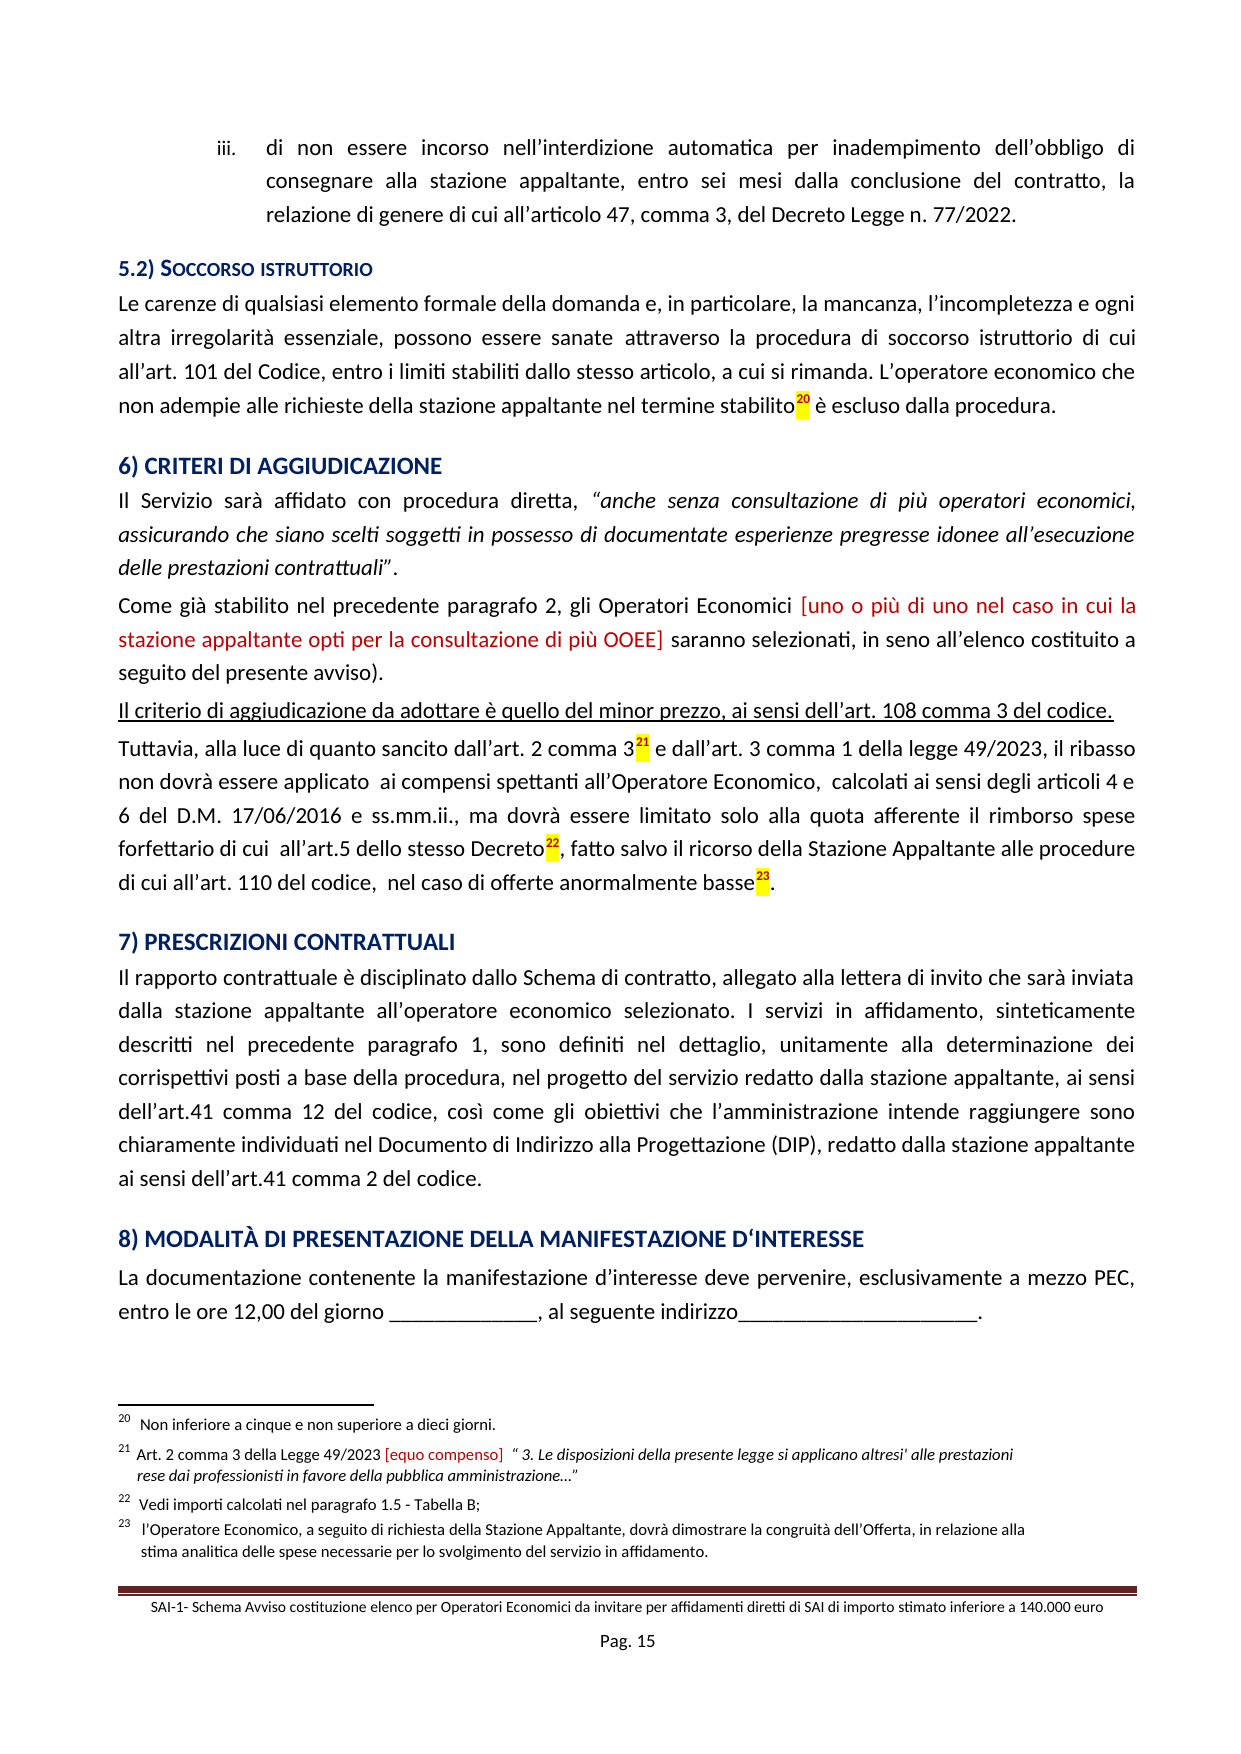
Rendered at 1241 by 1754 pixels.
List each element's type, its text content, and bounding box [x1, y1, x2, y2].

text Il rapporto contrattuale è disciplinato dallo Schema di contratto, allegato alla lettera di invito che sarà inviata dalla stazione appaltante all’operatore economico selezionato. I servizi in affidamento, sinteticamente descritti nel precedente paragrafo 1, sono definiti nel dettaglio, unitamente alla determinazione dei corrispettivi posti a base della procedura, nel progetto del servizio redatto dalla stazione appaltante, ai sensi dell’art.41 comma 12 del codice, così come gli obiettivi che l’amministrazione intende raggiungere sono chiaramente individuati nel Documento di Indirizzo alla Progettazione (DIP), redatto dalla stazione appaltante ai sensi dell’art.41 comma 2 del codice. [118, 963, 1137, 1192]
text 5.2) Soccorso istruttorio [118, 252, 1137, 283]
text La documentazione contenente la manifestazione d’interesse deve pervenire, esclusivamente a mezzo PEC, entro le ore 12,00 del giorno _____________, al seguente indirizzo_____________________. [118, 1263, 1137, 1325]
list di non essere incorso nell’interdizione automatica per inadempimento dell’obbligo di consegnare alla stazione appaltante, entro sei mesi dalla conclusione del contratto, la relazione di genere di cui all’articolo 47, comma 3, del Decreto Legge n. 77/2022. [236, 133, 1137, 228]
text Come già stabilito nel precedente paragrafo 2, gli Operatori Economici [uno o più di uno nel caso in cui la stazione appaltante opti per la consultazione di più OOEE] saranno selezionati, in seno all’elenco costituito a seguito del presente avviso). [118, 591, 1137, 686]
text Il Servizio sarà affidato con procedura diretta, “anche senza consultazione di più operatori economici, assicurando che siano scelti soggetti in possesso di documentate esperienze pregresse idonee all’esecuzione delle prestazioni contrattuali”. [118, 486, 1137, 581]
text 7) PRESCRIZIONI CONTRATTUALI [118, 926, 1137, 957]
text Il criterio di aggiudicazione da adottare è quello del minor prezzo, ai sensi dell’art. 108 comma 3 del codice. [118, 696, 1137, 724]
text Le carenze di qualsiasi elemento formale della domanda e, in particolare, la mancanza, l’incompletezza e ogni altra irregolarità essenziale, possono essere sanate attraverso la procedura di soccorso istruttorio di cui all’art. 101 del Codice, entro i limiti stabiliti dallo stesso articolo, a cui si rimanda. L’operatore economico che non adempie alle richieste della stazione appaltante nel termine stabilito è escluso dalla procedura. [118, 289, 1137, 419]
subtitle 8) MODALITÀ DI PRESENTAZIONE DELLA MANIFESTAZIONE D‘INTERESSE [118, 1223, 1137, 1253]
text 6) Criteri di aggiudicazione [118, 450, 1137, 480]
text Tuttavia, alla luce di quanto sancito dall’art. 2 comma 3 e dall’art. 3 comma 1 della legge 49/2023, il ribasso non dovrà essere applicato ai compensi spettanti all’Operatore Economico, calcolati ai sensi degli articoli 4 e 6 del D.M. 17/06/2016 e ss.mm.ii., ma dovrà essere limitato solo alla quota afferente il rimborso spese forfettario di cui all’art.5 dello stesso Decreto, fatto salvo il ricorso della Stazione Appaltante alle procedure di cui all’art. 110 del codice, nel caso di offerte anormalmente basse. [118, 734, 1137, 896]
